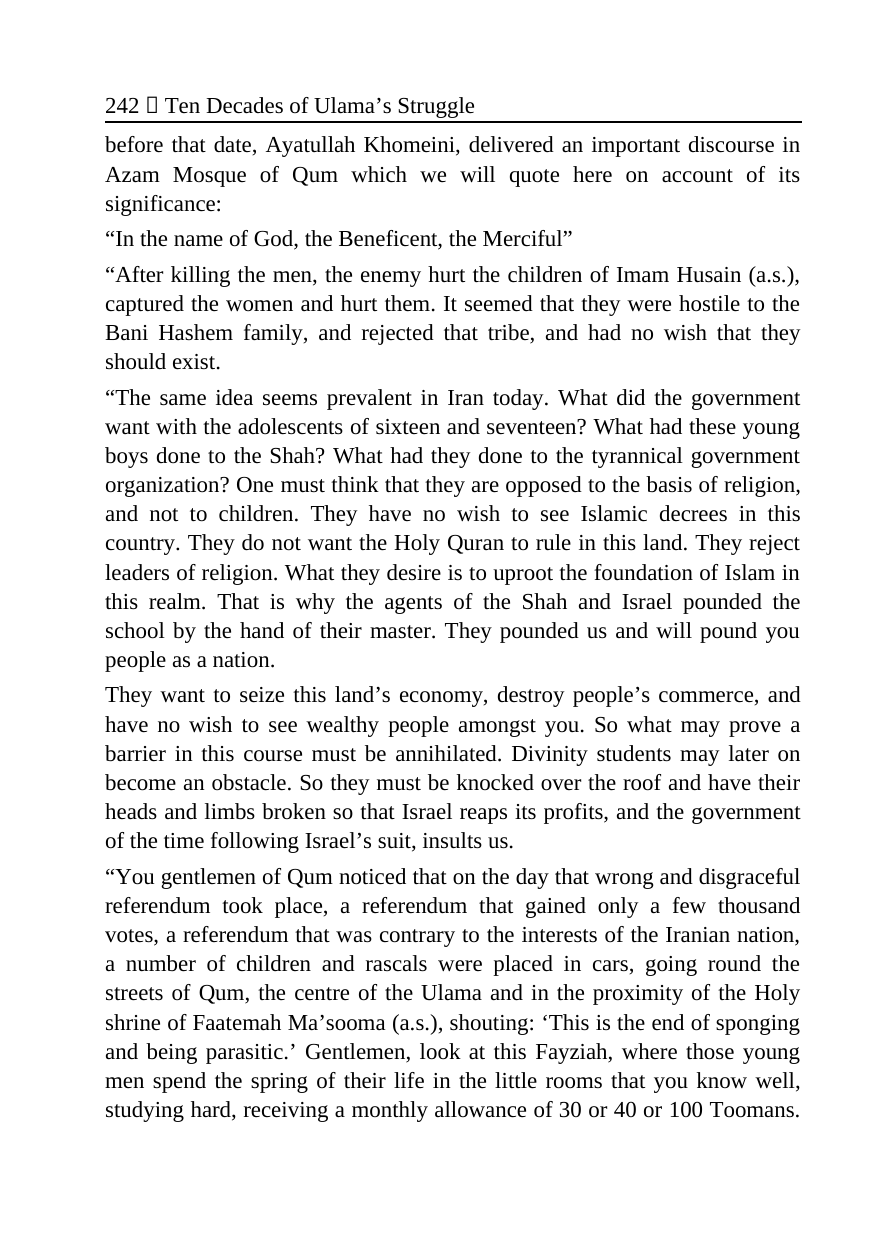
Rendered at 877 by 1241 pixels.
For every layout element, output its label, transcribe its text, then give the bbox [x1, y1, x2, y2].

text “In the name of God, the Beneficent, the Merciful” [105, 223, 802, 252]
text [105, 861, 802, 1123]
text They want to seize this land’s economy, destroy people’s commerce, and have no wish to see wealthy people amongst you. So what may prove a barrier in this course must be annihilated. Divinity students may later on become an obstacle. So they must be knocked over the roof and have their heads and limbs broken so that Israel reaps its profits, and the government of the time following Israel’s suit, insults us. [105, 679, 802, 854]
text “The same idea seems prevalent in Iran today. What did the government want with the adolescents of sixteen and seventeen? What had these young boys done to the Shah? What had they done to the tyrannical government organization? One must think that they are opposed to the basis of religion, and not to children. They have no wish to see Islamic decrees in this country. They do not want the Holy Quran to rule in this land. They reject leaders of religion. What they desire is to uproot the foundation of Islam in this realm. That is why the agents of the Shah and Israel pounded the school by the hand of their master. They pounded us and will pound you people as a nation. [105, 382, 802, 673]
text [105, 129, 802, 217]
text “After killing the men, the enemy hurt the children of Imam Husain (a.s.), captured the women and hurt them. It seemed that they were hostile to the Bani Hashem family, and rejected that tribe, and had no wish that they should exist. [105, 259, 802, 375]
